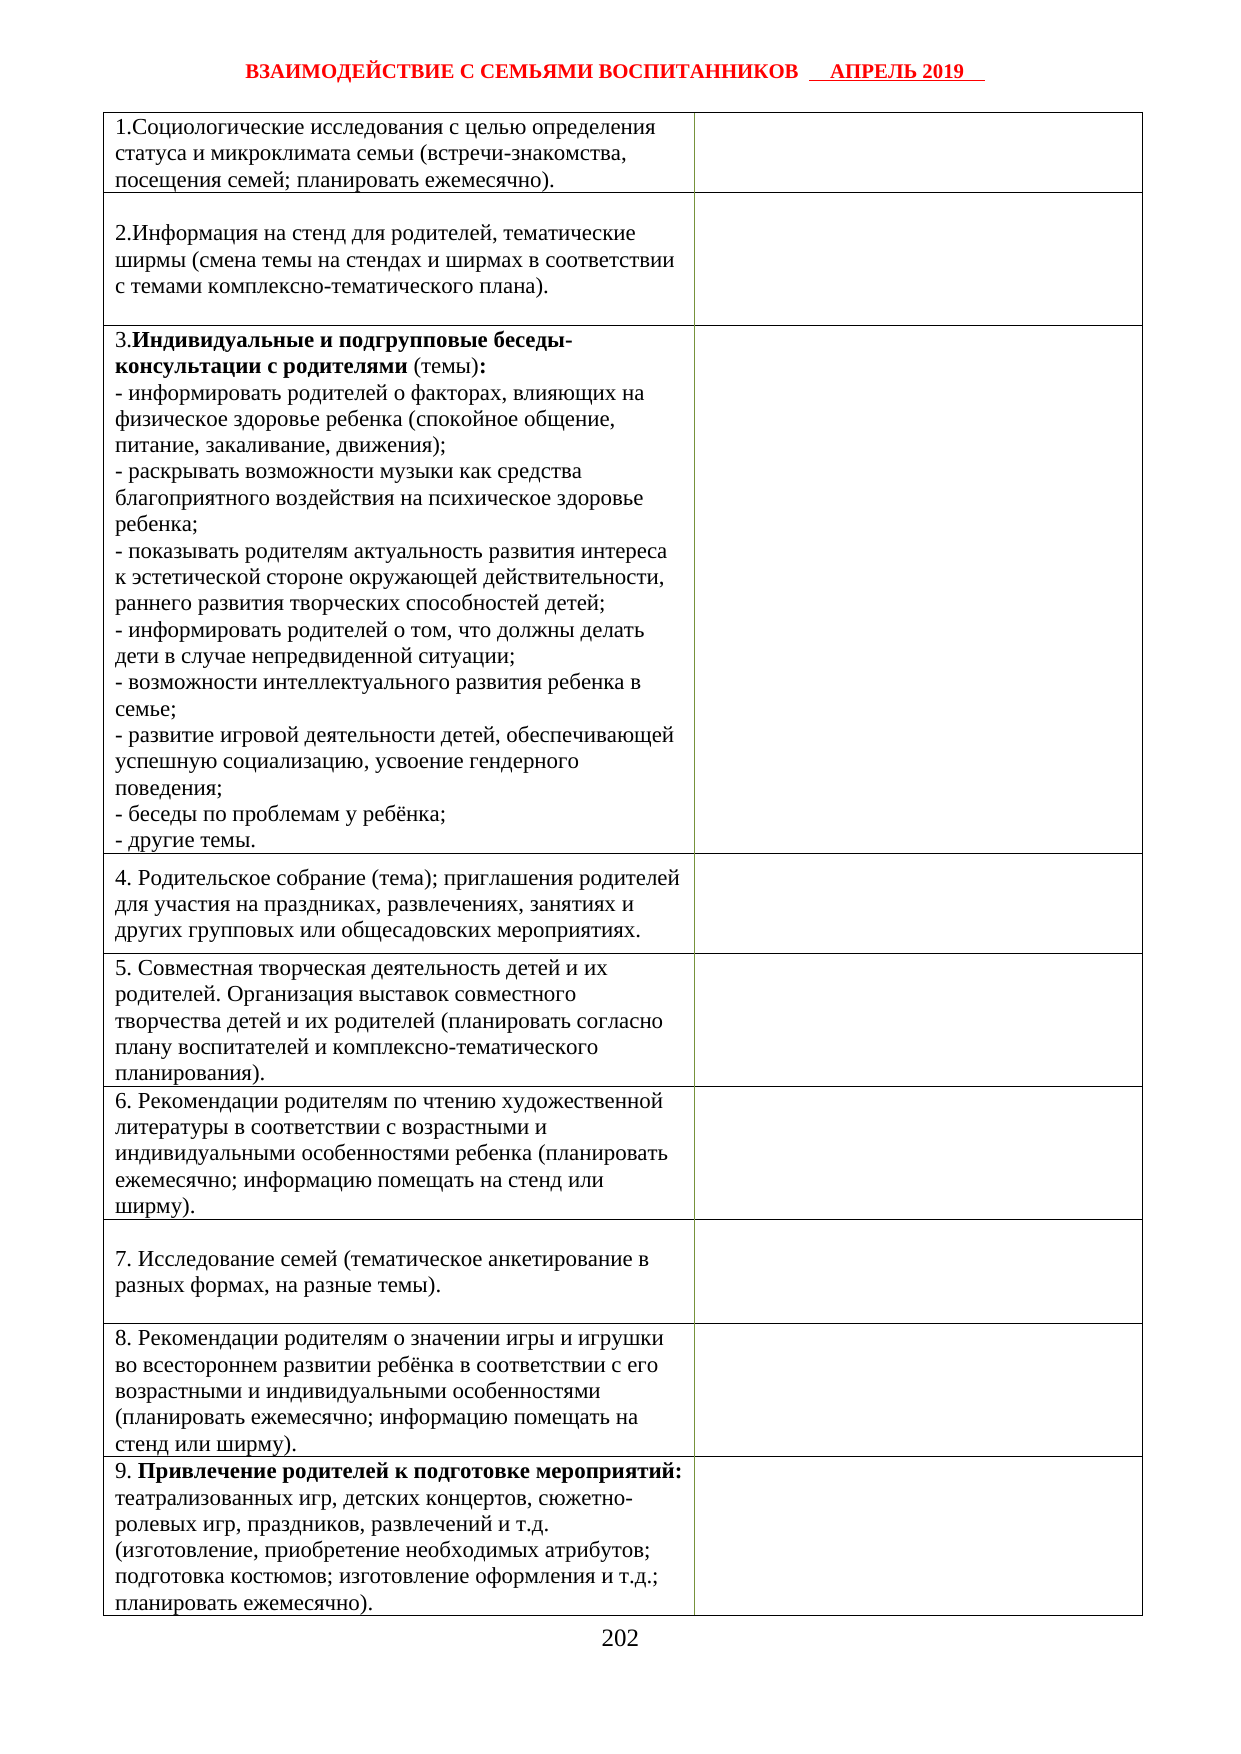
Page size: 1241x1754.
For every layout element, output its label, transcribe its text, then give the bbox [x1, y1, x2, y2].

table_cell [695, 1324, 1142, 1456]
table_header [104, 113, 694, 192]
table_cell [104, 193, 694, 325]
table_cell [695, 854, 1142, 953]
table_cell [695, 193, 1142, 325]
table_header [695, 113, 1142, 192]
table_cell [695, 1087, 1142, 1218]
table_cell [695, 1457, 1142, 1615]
text ВЗАИМОДЕЙСТВИЕ С СЕМЬЯМИ ВОСПИТАННИКОВ АПРЕЛЬ 2019 . [89, 59, 1152, 83]
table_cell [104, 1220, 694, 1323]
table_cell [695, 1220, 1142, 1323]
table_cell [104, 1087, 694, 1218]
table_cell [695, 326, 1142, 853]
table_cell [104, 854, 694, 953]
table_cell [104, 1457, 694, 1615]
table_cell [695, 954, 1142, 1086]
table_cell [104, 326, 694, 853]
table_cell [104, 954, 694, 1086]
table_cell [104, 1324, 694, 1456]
